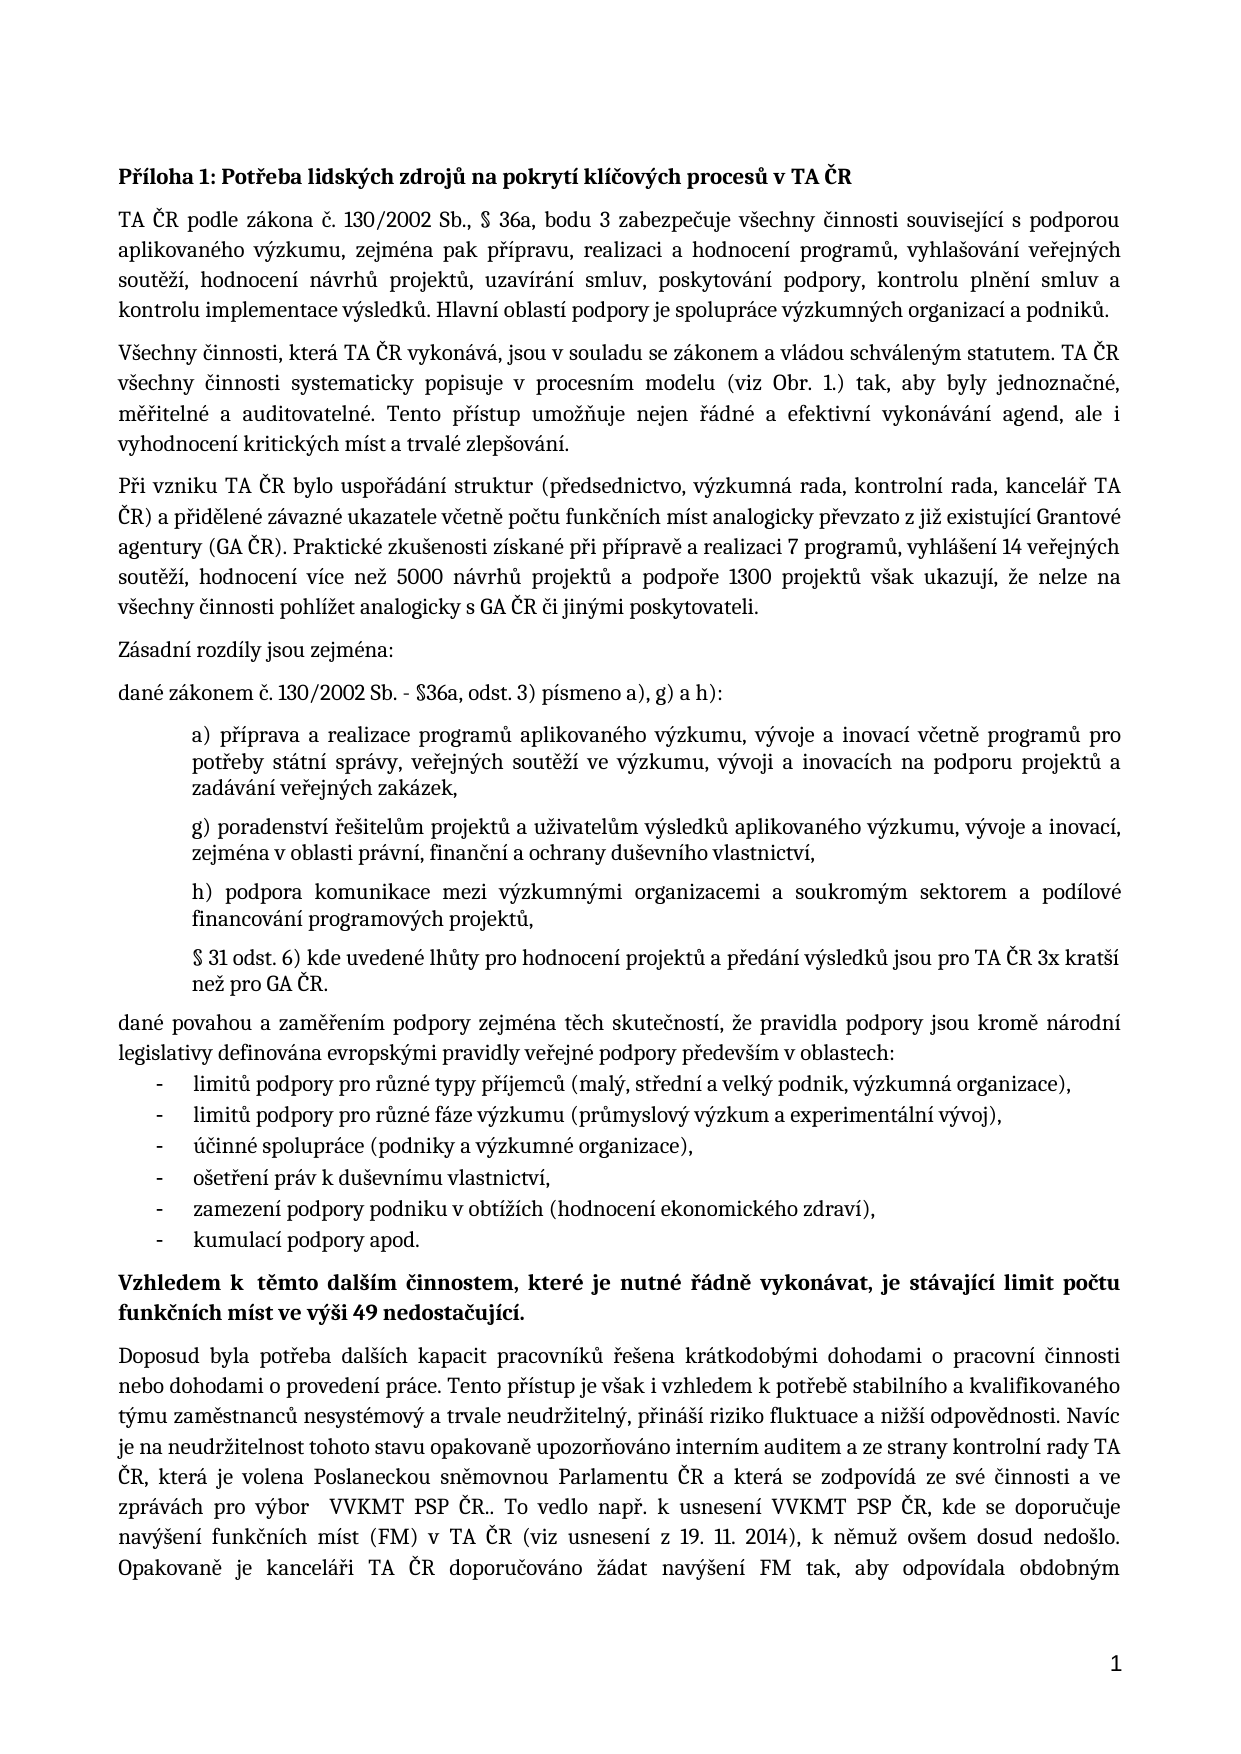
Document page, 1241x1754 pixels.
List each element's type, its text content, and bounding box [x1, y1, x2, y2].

text dané povahou a zaměřením podpory zejména těch skutečností, že pravidla podpory jsou kromě národní legislativy definována evropskými pravidly veřejné podpory především v oblastech: [118, 1009, 1122, 1066]
text h) podpora komunikace mezi výzkumnými organizacemi a soukromým sektorem a podílové financování programových projektů, [192, 879, 1122, 932]
text Při vzniku TA ČR bylo uspořádání struktur (předsednictvo, výzkumná rada, kontrolní rada, kancelář TA ČR) a přidělené závazné ukazatele včetně počtu funkčních míst analogicky převzato z již existující Grantové agentury (GA ČR). Praktické zkušenosti získané při přípravě a realizaci 7 programů, vyhlášení 14 veřejných soutěží, hodnocení více než 5000 návrhů projektů a podpoře 1300 projektů však ukazují, že nelze na všechny činnosti pohlížet analogicky s GA ČR či jinými poskytovateli. [118, 473, 1122, 621]
list ošetření práv k duševnímu vlastnictví, [156, 1164, 1122, 1191]
text dané zákonem č. 130/2002 Sb. - §36a, odst. 3) písmeno a), g) a h): [118, 679, 1122, 706]
text g) poradenství řešitelům projektů a uživatelům výsledků aplikovaného výzkumu, vývoje a inovací, zejména v oblasti právní, finanční a ochrany duševního vlastnictví, [192, 814, 1122, 867]
text Všechny činnosti, která TA ČR vykonává, jsou v souladu se zákonem a vládou schváleným statutem. TA ČR všechny činnosti systematicky popisuje v procesním modelu (viz Obr. 1.) tak, aby byly jednoznačné, měřitelné a auditovatelné. Tento přístup umožňuje nejen řádné a efektivní vykonávání agend, ale i vyhodnocení kritických míst a trvalé zlepšování. [118, 340, 1122, 457]
text TA ČR podle zákona č. 130/2002 Sb., § 36a, bodu 3 zabezpečuje všechny činnosti související s podporou aplikovaného výzkumu, zejména pak přípravu, realizaci a hodnocení programů, vyhlašování veřejných soutěží, hodnocení návrhů projektů, uzavírání smluv, poskytování podpory, kontrolu plnění smluv a kontrolu implementace výsledků. Hlavní oblastí podpory je spolupráce výzkumných organizací a podniků. [118, 207, 1122, 324]
list zamezení podpory podniku v obtížích (hodnocení ekonomického zdraví), [156, 1195, 1122, 1222]
text Příloha 1: Potřeba lidských zdrojů na pokrytí klíčových procesů v TA ČR [118, 164, 1122, 190]
text Vzhledem k těmto dalším činnostem, které je nutné řádně vykonávat, je stávající limit počtu funkčních míst ve výši 49 nedostačující. [118, 1270, 1122, 1326]
text Zásadní rozdíly jsou zejména: [118, 637, 1122, 663]
text a) příprava a realizace programů aplikovaného výzkumu, vývoje a inovací včetně programů pro potřeby státní správy, veřejných soutěží ve výzkumu, vývoji a inovacích na podporu projektů a zadávání veřejných zakázek, [192, 722, 1122, 801]
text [118, 1343, 1122, 1581]
list kumulací podpory apod. [156, 1226, 1122, 1253]
list limitů podpory pro různé fáze výzkumu (průmyslový výzkum a experimentální vývoj), [156, 1101, 1122, 1128]
list limitů podpory pro různé typy příjemců (malý, střední a velký podnik, výzkumná organizace), [156, 1070, 1122, 1097]
list účinné spolupráce (podniky a výzkumné organizace), [156, 1132, 1122, 1159]
text § 31 odst. 6) kde uvedené lhůty pro hodnocení projektů a předání výsledků jsou pro TA ČR 3x kratší než pro GA ČR. [192, 944, 1122, 997]
